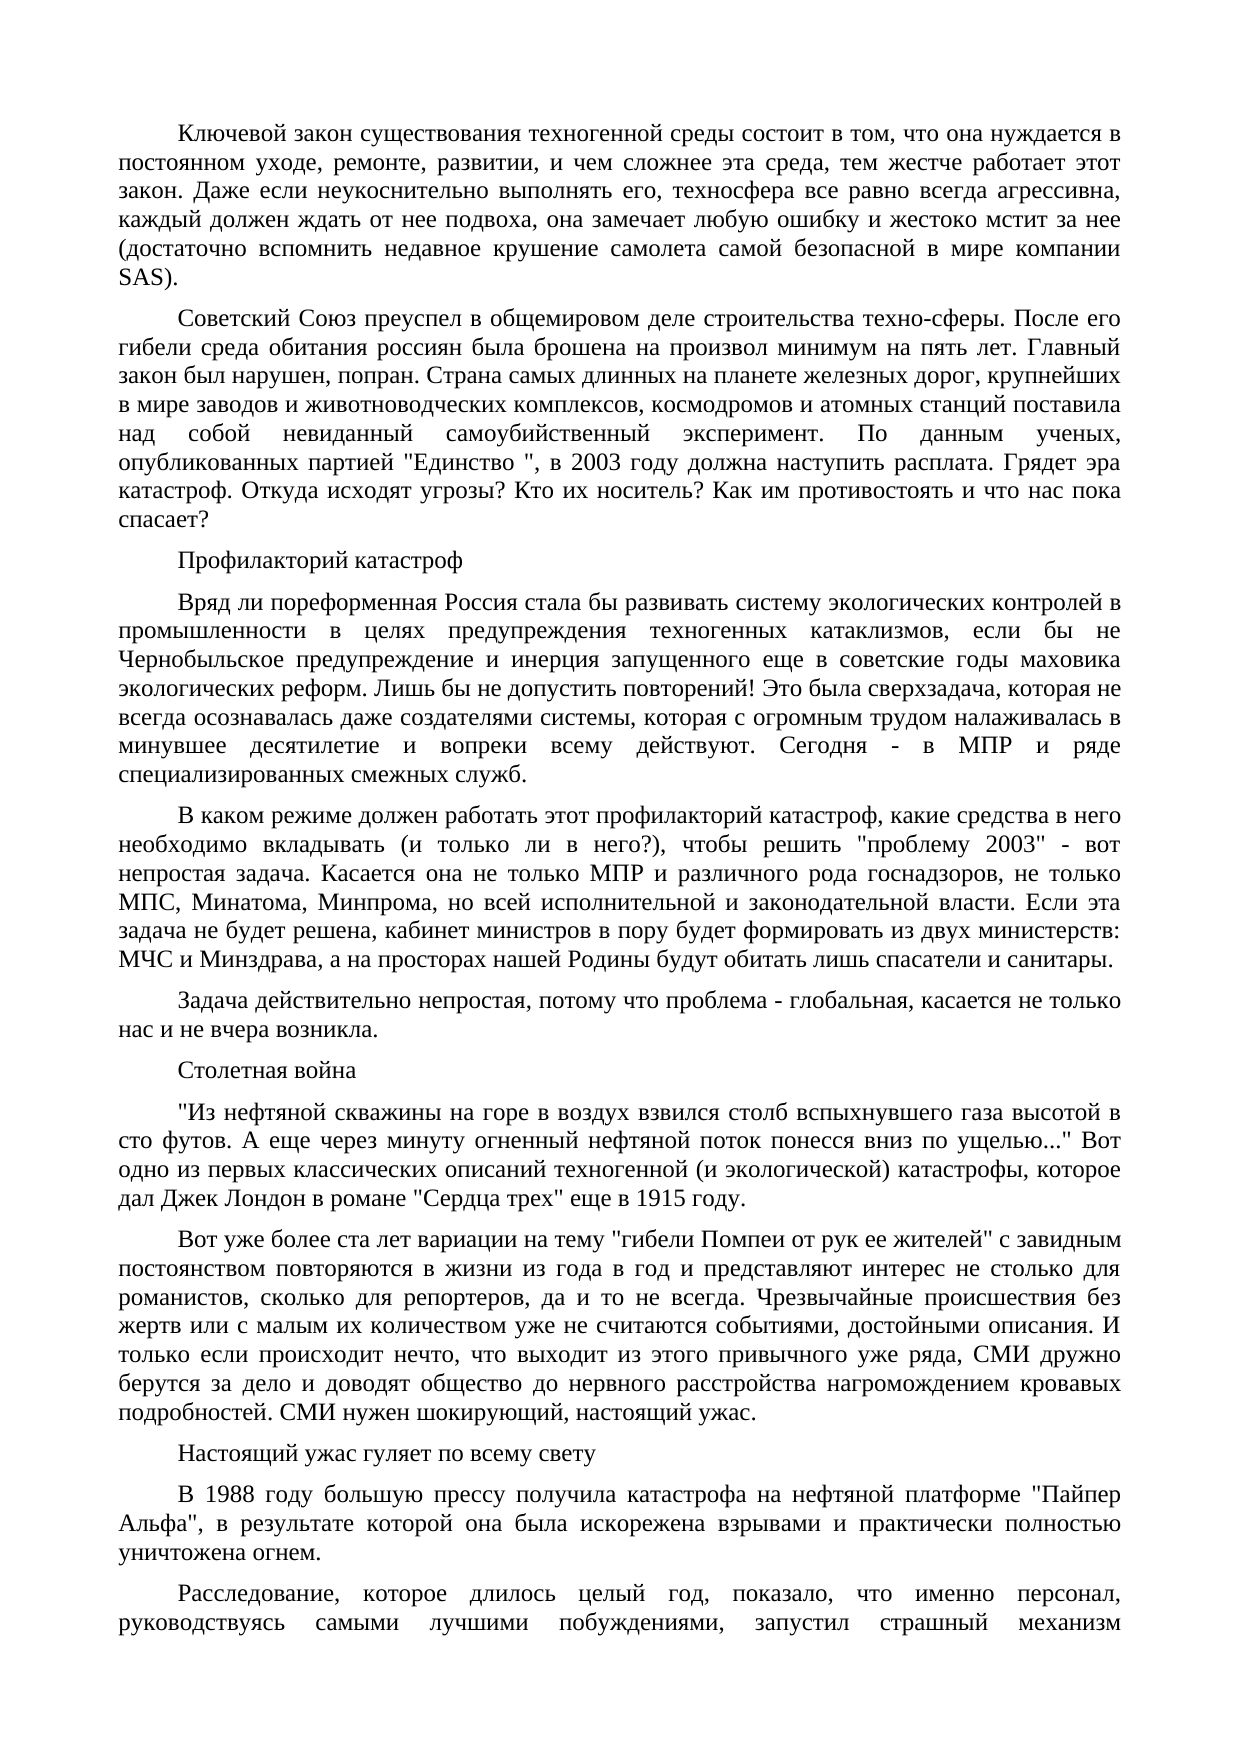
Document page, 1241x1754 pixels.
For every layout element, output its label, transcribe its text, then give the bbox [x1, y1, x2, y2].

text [118, 1578, 1122, 1636]
text Задача действительно непростая, потому что проблема - глобальная, касается не только нас и не вчера возникла. [118, 986, 1122, 1043]
text Вряд ли пореформенная Россия стала бы развивать систему экологических контролей в промышленности в целях предупреждения техногенных катаклизмов, если бы не Чернобыльское предупреждение и инерция запущенного еще в советские годы маховика экологических реформ. Лишь бы не допустить повторений! Это была сверхзадача, которая не всегда осознавалась даже создателями системы, которая с огромным трудом налаживалась в минувшее десятилетие и вопреки всему действуют. Сегодня - в МПР и ряде специализированных смежных служб. [118, 587, 1122, 788]
text Профилакторий катастроф [118, 546, 1122, 574]
text Настоящий ужас гуляет по всему свету [118, 1438, 1122, 1467]
text Столетная война [118, 1056, 1122, 1084]
text Вот уже более ста лет вариации на тему "гибели Помпеи от рук ее жителей" с завидным постоянством повторяются в жизни из года в год и представляют интерес не столько для романистов, сколько для репортеров, да и то не всегда. Чрезвычайные происшествия без жертв или с малым их количеством уже не считаются событиями, достойными описания. И только если происходит нечто, что выходит из этого привычного уже ряда, СМИ дружно берутся за дело и доводят общество до нервного расстройства нагромождением кровавых подробностей. СМИ нужен шокирующий, настоящий ужас. [118, 1224, 1122, 1426]
text "Из нефтяной скважины на горе в воздух взвился столб вспыхнувшего газа высотой в сто футов. А еще через минуту огненный нефтяной поток понесся вниз по ущелью..." Вот одно из первых классических описаний техногенной (и экологической) катастрофы, которое дал Джек Лондон в романе "Сердца трех" еще в 1915 году. [118, 1097, 1122, 1212]
text В 1988 году большую прессу получила катастрофа на нефтяной платформе "Пайпер Альфа", в результате которой она была искорежена взрывами и практически полностью уничтожена огнем. [118, 1479, 1122, 1566]
text Ключевой закон существования техногенной среды состоит в том, что она нуждается в постоянном уходе, ремонте, развитии, и чем сложнее эта среда, тем жестче работает этот закон. Даже если неукоснительно выполнять его, техносфера все равно всегда агрессивна, каждый должен ждать от нее подвоха, она замечает любую ошибку и жестоко мстит за нее (достаточно вспомнить недавное крушение самолета самой безопасной в мире компании SAS). [118, 118, 1122, 291]
text Советский Союз преуспел в общемировом деле строительства техно-сферы. После его гибели среда обитания россиян была брошена на произвол минимум на пять лет. Главный закон был нарушен, попран. Страна самых длинных на планете железных дорог, крупнейших в мире заводов и животноводческих комплексов, космодромов и атомных станций поставила над собой невиданный самоубийственный эксперимент. По данным ученых, опубликованных партией "Единство ", в 2003 году должна наступить расплата. Грядет эра катастроф. Откуда исходят угрозы? Кто их носитель? Как им противостоять и что нас пока спасает? [118, 303, 1122, 533]
text В каком режиме должен работать этот профилакторий катастроф, какие средства в него необходимо вкладывать (и только ли в него?), чтобы решить "проблему 2003" - вот непростая задача. Касается она не только МПР и различного рода госнадзоров, не только МПС, Минатома, Минпрома, но всей исполнительной и законодательной власти. Если эта задача не будет решена, кабинет министров в пору будет формировать из двух министерств: МЧС и Минздрава, а на просторах нашей Родины будут обитать лишь спасатели и санитары. [118, 801, 1122, 973]
